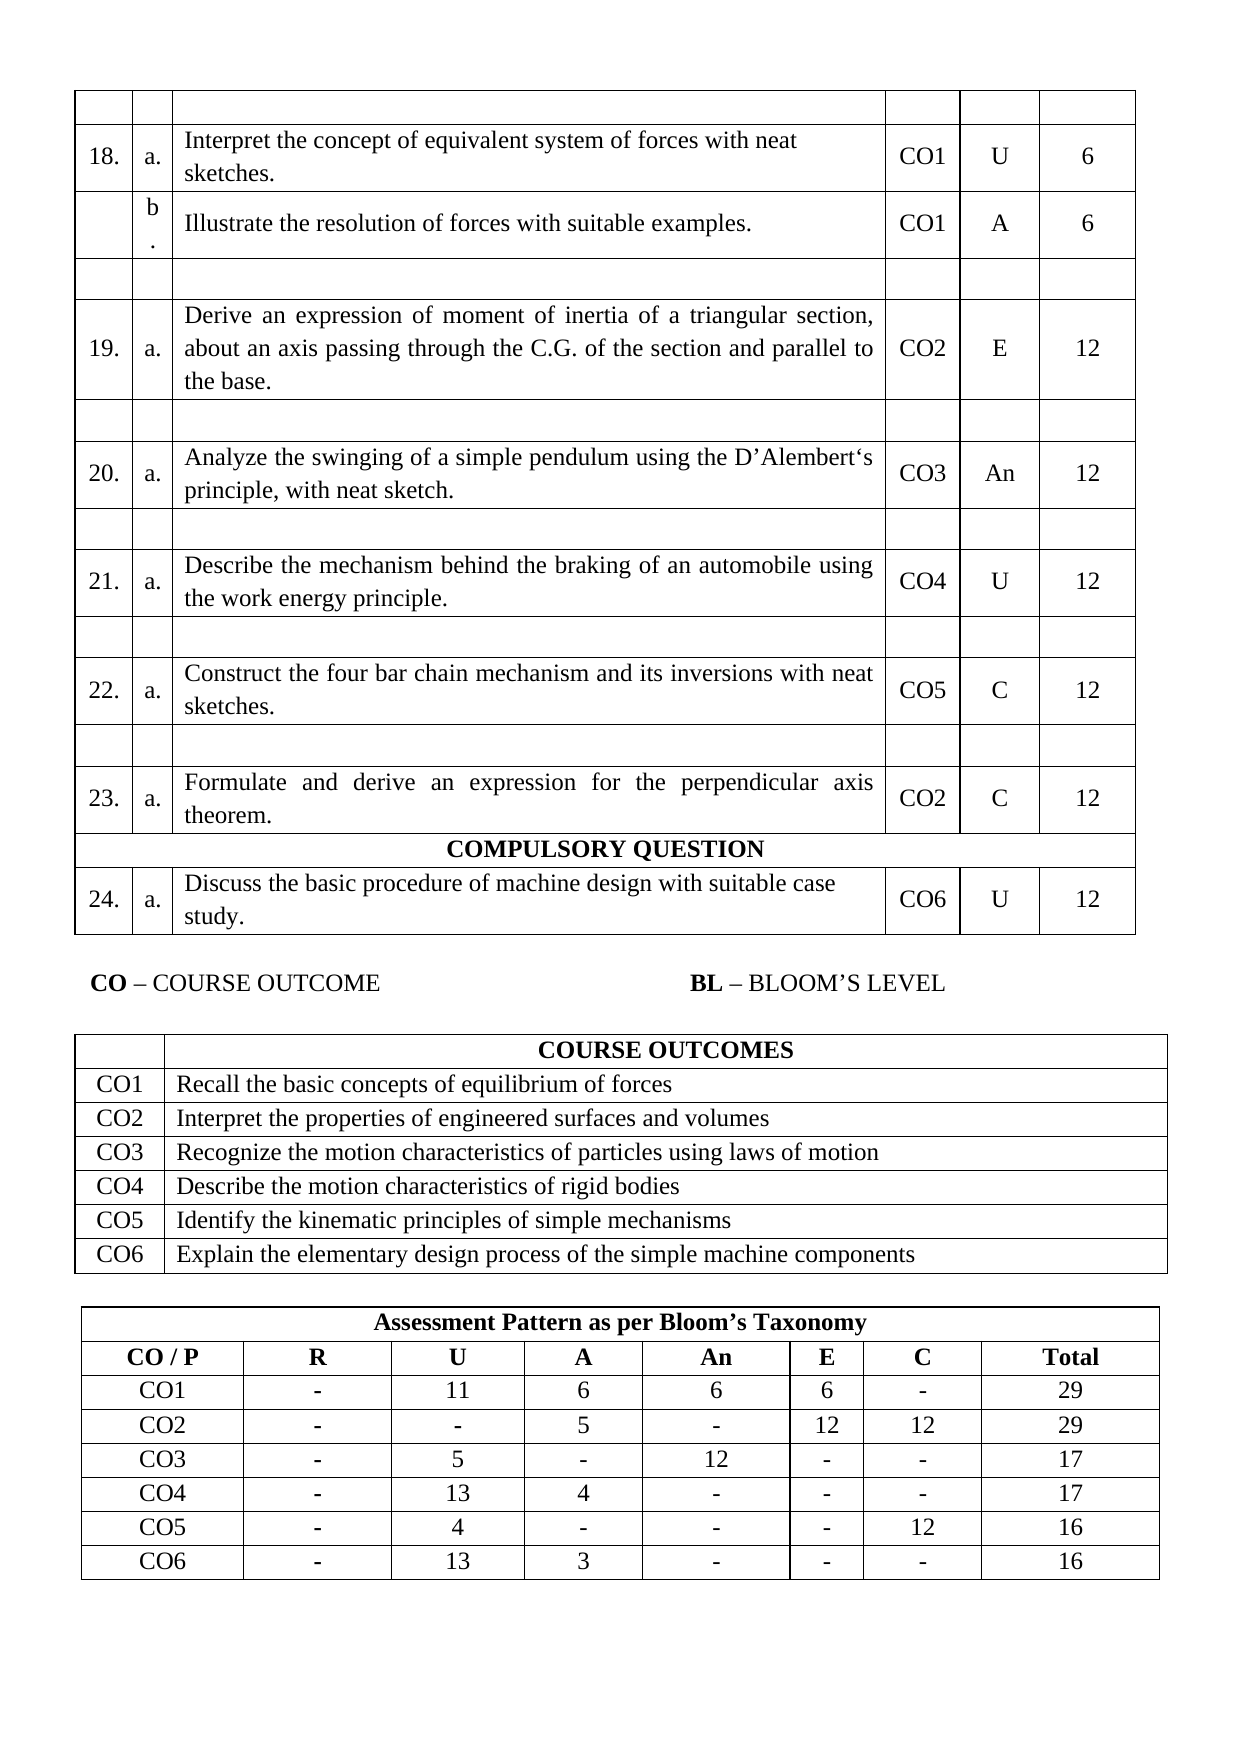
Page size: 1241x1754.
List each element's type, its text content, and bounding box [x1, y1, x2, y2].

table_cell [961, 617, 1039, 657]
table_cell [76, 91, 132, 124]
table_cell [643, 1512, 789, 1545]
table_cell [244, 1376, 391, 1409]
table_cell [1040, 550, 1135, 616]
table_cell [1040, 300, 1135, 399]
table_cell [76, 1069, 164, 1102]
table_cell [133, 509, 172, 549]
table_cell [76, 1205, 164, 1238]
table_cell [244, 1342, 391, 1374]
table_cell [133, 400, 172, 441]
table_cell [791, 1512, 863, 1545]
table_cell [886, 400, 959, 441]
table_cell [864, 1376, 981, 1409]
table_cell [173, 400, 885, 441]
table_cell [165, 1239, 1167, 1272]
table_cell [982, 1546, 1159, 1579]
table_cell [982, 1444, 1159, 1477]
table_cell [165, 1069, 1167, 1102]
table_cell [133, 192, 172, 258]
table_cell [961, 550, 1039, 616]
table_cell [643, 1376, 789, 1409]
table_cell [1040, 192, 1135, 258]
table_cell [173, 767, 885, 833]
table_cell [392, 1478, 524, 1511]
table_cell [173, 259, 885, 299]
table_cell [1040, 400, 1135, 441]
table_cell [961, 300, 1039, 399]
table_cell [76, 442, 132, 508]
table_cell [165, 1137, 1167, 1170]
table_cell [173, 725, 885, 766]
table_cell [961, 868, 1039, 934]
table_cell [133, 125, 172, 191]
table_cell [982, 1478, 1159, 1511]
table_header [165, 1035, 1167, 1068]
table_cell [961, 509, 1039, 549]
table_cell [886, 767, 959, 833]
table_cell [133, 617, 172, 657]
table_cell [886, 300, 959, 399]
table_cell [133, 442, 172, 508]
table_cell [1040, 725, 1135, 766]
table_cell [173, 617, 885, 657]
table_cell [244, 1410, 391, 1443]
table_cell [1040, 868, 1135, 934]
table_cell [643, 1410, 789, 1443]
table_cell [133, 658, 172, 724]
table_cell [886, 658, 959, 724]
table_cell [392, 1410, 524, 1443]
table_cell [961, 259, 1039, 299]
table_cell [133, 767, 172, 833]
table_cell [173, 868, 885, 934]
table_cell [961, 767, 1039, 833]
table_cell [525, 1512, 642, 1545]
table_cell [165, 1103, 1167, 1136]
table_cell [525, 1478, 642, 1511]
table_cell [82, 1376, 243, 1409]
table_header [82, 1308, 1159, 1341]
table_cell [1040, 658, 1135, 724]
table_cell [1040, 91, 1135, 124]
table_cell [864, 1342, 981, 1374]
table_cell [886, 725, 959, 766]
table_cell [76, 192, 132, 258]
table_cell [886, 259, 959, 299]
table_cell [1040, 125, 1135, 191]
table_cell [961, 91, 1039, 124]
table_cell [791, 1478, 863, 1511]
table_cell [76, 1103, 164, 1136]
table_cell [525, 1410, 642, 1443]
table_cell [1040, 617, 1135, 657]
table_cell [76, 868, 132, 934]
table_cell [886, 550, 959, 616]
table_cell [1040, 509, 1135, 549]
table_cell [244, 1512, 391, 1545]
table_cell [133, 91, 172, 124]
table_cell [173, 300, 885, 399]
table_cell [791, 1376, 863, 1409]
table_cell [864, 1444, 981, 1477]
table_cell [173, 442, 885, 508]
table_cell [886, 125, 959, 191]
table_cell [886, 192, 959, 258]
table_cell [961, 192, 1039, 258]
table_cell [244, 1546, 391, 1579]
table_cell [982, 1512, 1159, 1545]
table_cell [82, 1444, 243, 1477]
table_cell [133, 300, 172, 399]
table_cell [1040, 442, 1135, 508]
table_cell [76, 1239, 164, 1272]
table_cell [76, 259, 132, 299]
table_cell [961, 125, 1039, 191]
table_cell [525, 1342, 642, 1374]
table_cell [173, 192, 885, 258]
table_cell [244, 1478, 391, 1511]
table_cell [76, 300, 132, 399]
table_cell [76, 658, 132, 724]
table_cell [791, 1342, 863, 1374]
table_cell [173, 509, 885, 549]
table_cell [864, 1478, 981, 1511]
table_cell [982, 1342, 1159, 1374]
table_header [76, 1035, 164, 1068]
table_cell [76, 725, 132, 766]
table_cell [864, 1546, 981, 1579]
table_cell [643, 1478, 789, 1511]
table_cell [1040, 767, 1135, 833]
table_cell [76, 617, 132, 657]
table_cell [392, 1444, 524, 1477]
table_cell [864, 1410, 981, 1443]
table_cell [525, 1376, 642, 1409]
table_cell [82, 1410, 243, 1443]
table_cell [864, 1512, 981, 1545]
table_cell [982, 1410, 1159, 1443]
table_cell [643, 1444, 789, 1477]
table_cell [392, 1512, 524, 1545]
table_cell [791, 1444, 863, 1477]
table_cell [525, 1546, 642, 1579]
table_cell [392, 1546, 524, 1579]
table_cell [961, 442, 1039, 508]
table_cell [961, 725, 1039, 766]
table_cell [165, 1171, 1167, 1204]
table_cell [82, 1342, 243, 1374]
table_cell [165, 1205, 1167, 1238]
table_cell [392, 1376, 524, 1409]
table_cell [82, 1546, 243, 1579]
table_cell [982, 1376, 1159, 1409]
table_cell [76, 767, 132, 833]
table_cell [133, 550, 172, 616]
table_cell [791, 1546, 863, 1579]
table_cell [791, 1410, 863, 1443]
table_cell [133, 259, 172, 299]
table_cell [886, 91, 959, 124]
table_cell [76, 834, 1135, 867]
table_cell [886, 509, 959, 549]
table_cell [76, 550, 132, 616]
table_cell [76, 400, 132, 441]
text CO – COURSE OUTCOME BL – BLOOM’S LEVEL [90, 968, 1150, 997]
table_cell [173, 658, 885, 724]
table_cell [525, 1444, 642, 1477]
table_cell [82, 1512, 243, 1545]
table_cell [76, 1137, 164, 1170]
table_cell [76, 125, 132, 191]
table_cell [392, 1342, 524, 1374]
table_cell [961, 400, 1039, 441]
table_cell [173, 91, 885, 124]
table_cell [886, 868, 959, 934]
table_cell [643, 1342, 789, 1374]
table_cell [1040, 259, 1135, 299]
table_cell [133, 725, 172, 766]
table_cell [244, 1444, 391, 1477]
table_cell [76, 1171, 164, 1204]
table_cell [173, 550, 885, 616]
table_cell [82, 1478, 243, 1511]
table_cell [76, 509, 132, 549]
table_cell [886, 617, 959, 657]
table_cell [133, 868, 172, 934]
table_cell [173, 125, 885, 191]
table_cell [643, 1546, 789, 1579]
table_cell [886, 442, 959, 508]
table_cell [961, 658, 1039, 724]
